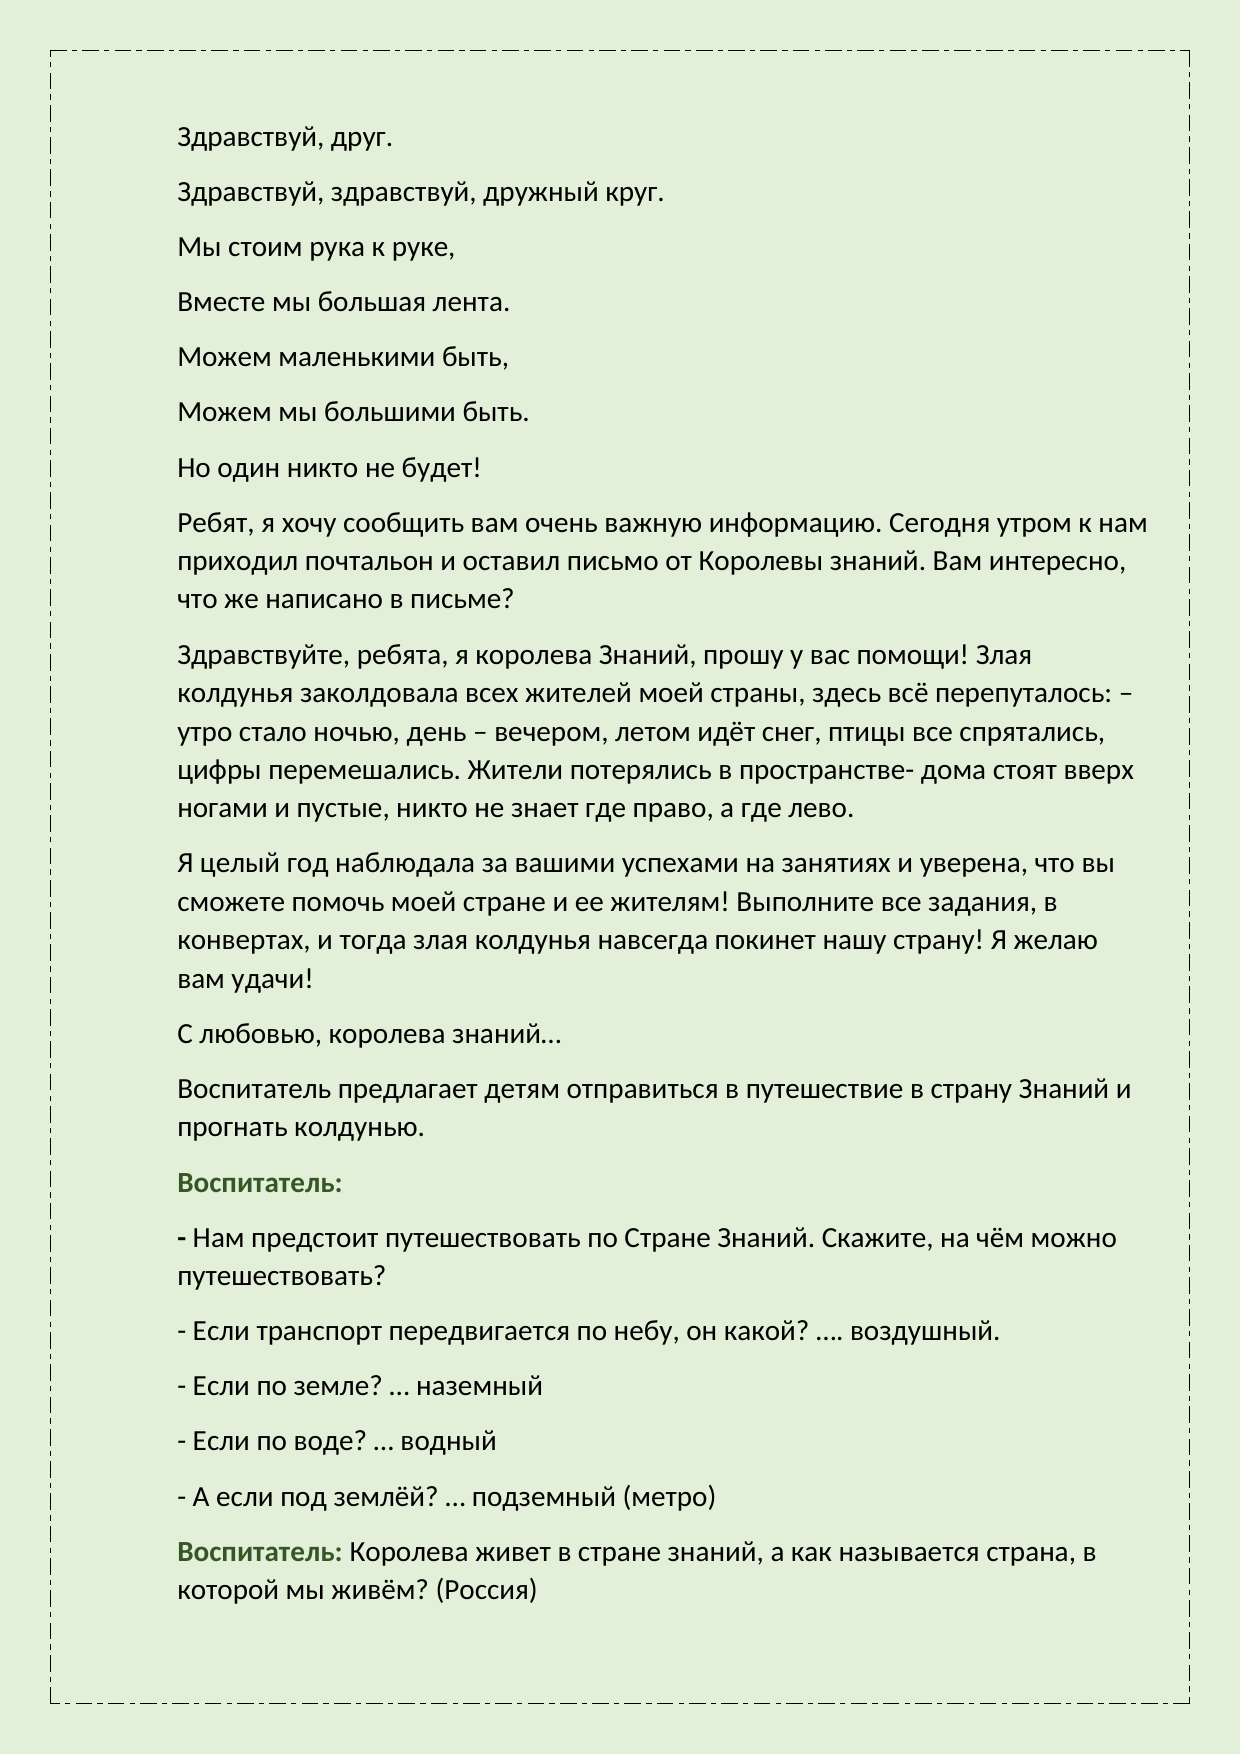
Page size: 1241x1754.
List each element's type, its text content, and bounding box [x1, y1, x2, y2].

text - Если транспорт передвигается по небу, он какой? …. воздушный. [177, 1312, 1152, 1348]
text Вместе мы большая лента. [177, 283, 1152, 319]
text Мы стоим рука к руке, [177, 228, 1152, 264]
text - А если под землёй? … подземный (метро) [177, 1478, 1152, 1513]
text Воспитатель: Королева живет в стране знаний, а как называется страна, в которой мы живём? (Россия) [177, 1533, 1152, 1607]
text Здравствуй, здравствуй, дружный круг. [177, 173, 1152, 209]
text Можем мы большими быть. [177, 393, 1152, 429]
text - Нам предстоит путешествовать по Стране Знаний. Скажите, на чём можно путешествовать? [177, 1219, 1152, 1293]
text Я целый год наблюдала за вашими успехами на занятиях и уверена, что вы сможете помочь моей стране и ее жителям! Выполните все задания, в конвертах, и тогда злая колдунья навсегда покинет нашу страну! Я желаю вам удачи! [177, 844, 1152, 996]
text Но один никто не будет! [177, 449, 1152, 484]
text - Если по воде? … водный [177, 1422, 1152, 1458]
text Ребят, я хочу сообщить вам очень важную информацию. Сегодня утром к нам приходил почтальон и оставил письмо от Королевы знаний. Вам интересно, что же написано в письме? [177, 504, 1152, 616]
text Воспитатель предлагает детям отправиться в путешествие в страну Знаний и прогнать колдунью. [177, 1070, 1152, 1144]
text Здравствуй, друг. [177, 118, 1152, 154]
text Здравствуйте, ребята, я королева Знаний, прошу у вас помощи! Злая колдунья заколдовала всех жителей моей страны, здесь всё перепуталось: – утро стало ночью, день – вечером, летом идёт снег, птицы все спрятались, цифры перемешались. Жители потерялись в пространстве- дома стоят вверх ногами и пустые, никто не знает где право, а где лево. [177, 636, 1152, 825]
text Можем маленькими быть, [177, 338, 1152, 374]
text - Если по земле? … наземный [177, 1367, 1152, 1403]
text С любовью, королева знаний… [177, 1015, 1152, 1051]
text Воспитатель: [177, 1164, 1152, 1199]
